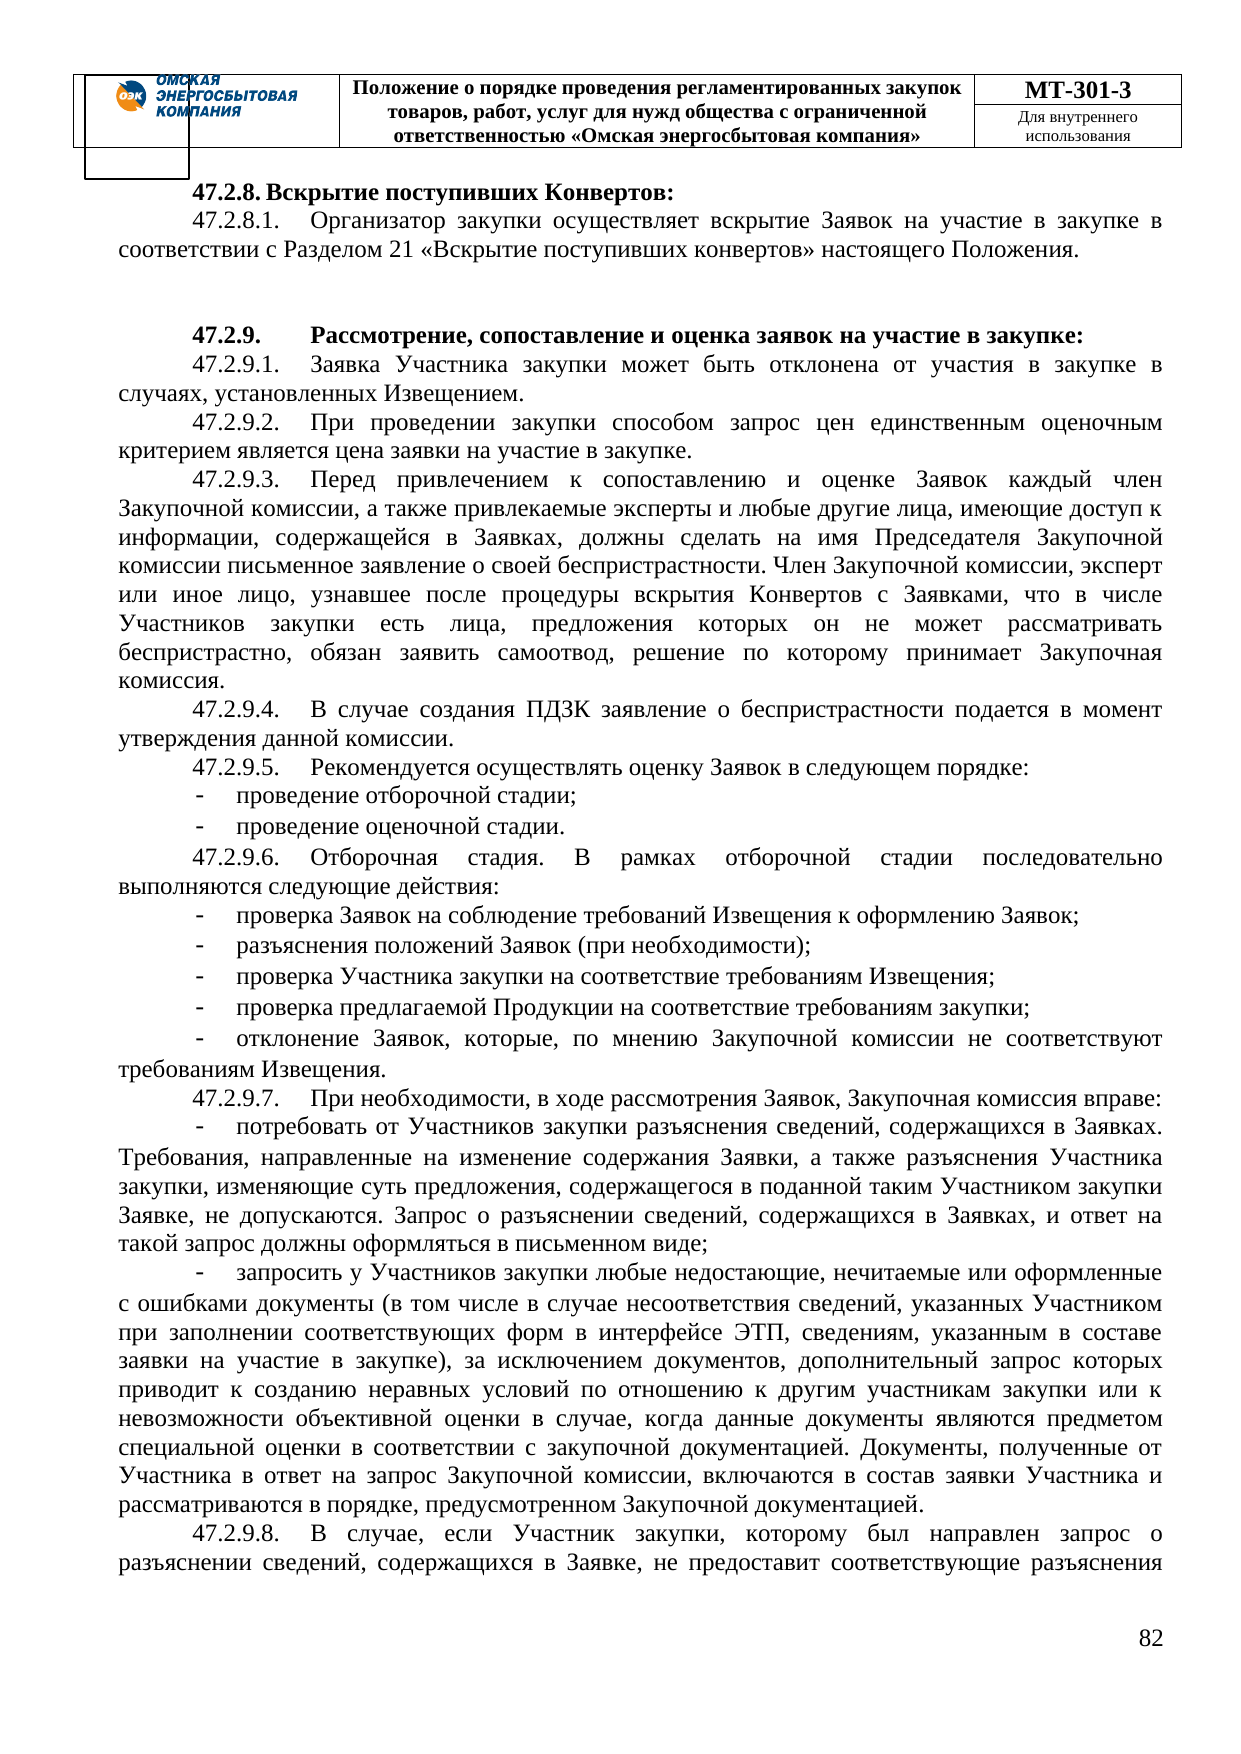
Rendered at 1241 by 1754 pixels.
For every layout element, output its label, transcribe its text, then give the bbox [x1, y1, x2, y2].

list Рекомендуется осуществлять оценку Заявок в следующем порядке: [118, 752, 1163, 781]
list Вскрытие поступивших Конвертов: [118, 177, 1163, 206]
list В случае создания ПДЗК заявление о беспристрастности подается в момент утверждения данной комиссии. [118, 694, 1163, 752]
list потребовать от Участников закупки разъяснения сведений, содержащихся в Заявках. Требования, направленные на изменение содержания Заявки, а также разъяснения Участника закупки, изменяющие суть предложения, содержащегося в поданной таким Участником закупки Заявке, не допускаются. Запрос о разъяснении сведений, содержащихся в Заявках, и ответ на такой запрос должны оформляться в письменном виде; [118, 1111, 1163, 1257]
picture [116, 74, 298, 117]
list Рассмотрение, сопоставление и оценка заявок на участие в закупке: [118, 321, 1163, 349]
list проверка предлагаемой Продукции на соответствие требованиям закупки; [118, 992, 1163, 1023]
list Организатор закупки осуществляет вскрытие Заявок на участие в закупке в соответствии с Разделом 21 «Вскрытие поступивших конвертов» настоящего Положения. [118, 206, 1163, 263]
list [118, 1518, 1163, 1576]
list При необходимости, в ходе рассмотрения Заявок, Закупочная комиссия вправе: [118, 1083, 1163, 1111]
list отклонение Заявок, которые, по мнению Закупочной комиссии не соответствуют требованиям Извещения. [118, 1023, 1163, 1083]
list При проведении закупки способом запрос цен единственным оценочным критерием является цена заявки на участие в закупке. [118, 407, 1163, 464]
list разъяснения положений Заявок (при необходимости); [118, 931, 1163, 961]
list Заявка Участника закупки может быть отклонена от участия в закупке в случаях, установленных Извещением. [118, 349, 1163, 407]
list Отборочная стадия. В рамках отборочной стадии последовательно выполняются следующие действия: [118, 842, 1163, 900]
list Перед привлечением к сопоставлению и оценке Заявок каждый член Закупочной комиссии, а также привлекаемые эксперты и любые другие лица, имеющие доступ к информации, содержащейся в Заявках, должны сделать на имя Председателя Закупочной комиссии письменное заявление о своей беспристрастности. Член Закупочной комиссии, эксперт или иное лицо, узнавшее после процедуры вскрытия Конвертов с Заявками, что в числе Участников закупки есть лица, предложения которых он не может рассматривать беспристрастно, обязан заявить самоотвод, решение по которому принимает Закупочная комиссия. [118, 464, 1163, 694]
list проведение оценочной стадии. [118, 811, 1163, 842]
list проверка Заявок на соблюдение требований Извещения к оформлению Заявок; [118, 900, 1163, 931]
list проверка Участника закупки на соответствие требованиям Извещения; [118, 961, 1163, 992]
list запросить у Участников закупки любые недостающие, нечитаемые или оформленные с ошибками документы (в том числе в случае несоответствия сведений, указанных Участником при заполнении соответствующих форм в интерфейсе ЭТП, сведениям, указанным в составе заявки на участие в закупке), за исключением документов, дополнительный запрос которых приводит к созданию неравных условий по отношению к другим участникам закупки или к невозможности объективной оценки в случае, когда данные документы являются предметом специальной оценки в соответствии с закупочной документацией. Документы, полученные от Участника в ответ на запрос Закупочной комиссии, включаются в состав заявки Участника и рассматриваются в порядке, предусмотренном Закупочной документацией. [118, 1257, 1163, 1518]
list проведение отборочной стадии; [118, 781, 1163, 811]
